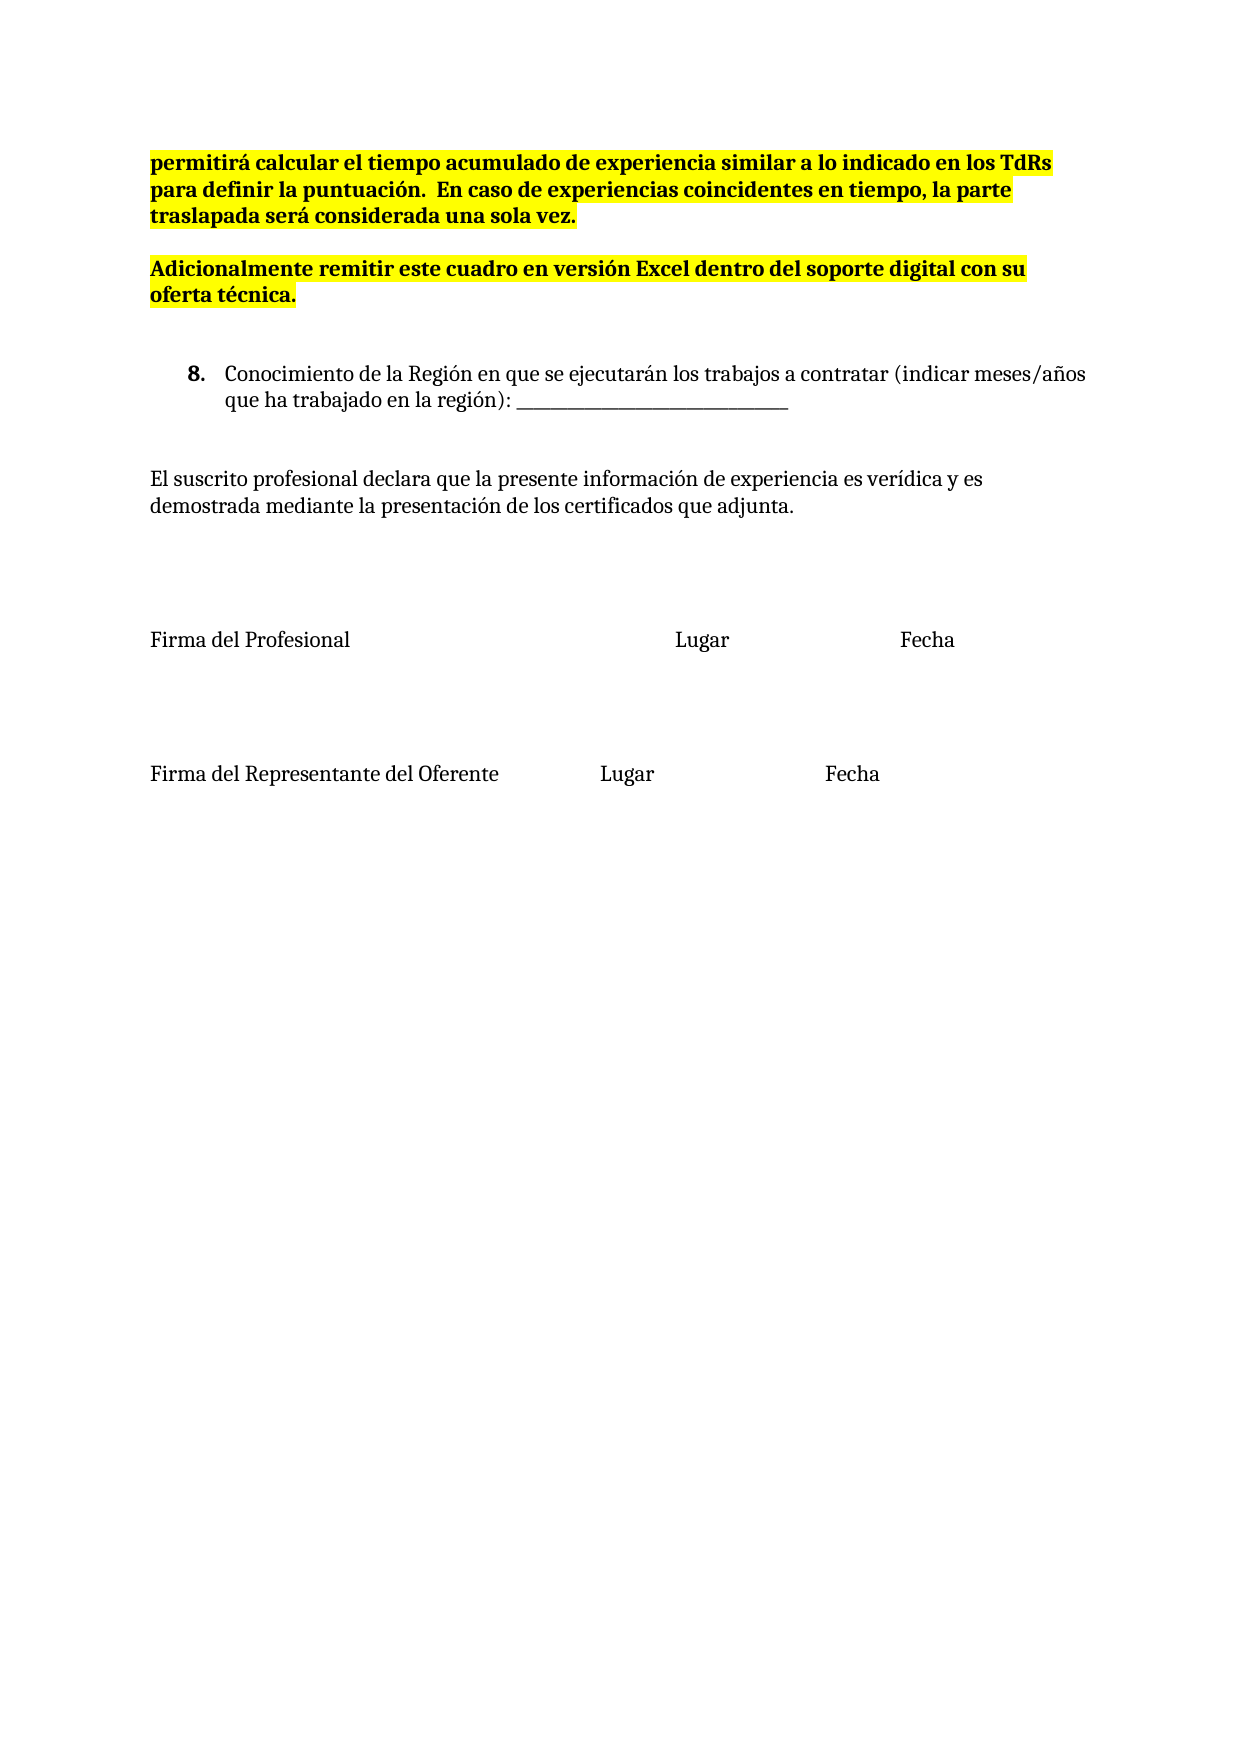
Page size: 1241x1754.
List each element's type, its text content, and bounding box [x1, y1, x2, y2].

text El suscrito profesional declara que la presente información de experiencia es verídica y es demostrada mediante la presentación de los certificados que adjunta. [150, 466, 1090, 519]
text Firma del Profesional Lugar Fecha [150, 626, 1090, 653]
text Firma del Representante del Oferente Lugar Fecha [150, 760, 1090, 787]
text Adicionalmente remitir este cuadro en versión Excel dentro del soporte digital con su oferta técnica. [296, 255, 1090, 308]
list Conocimiento de la Región en que se ejecutarán los trabajos a contratar (indicar meses/años que ha trabajado en la región): ________________________________ [187, 361, 1090, 413]
